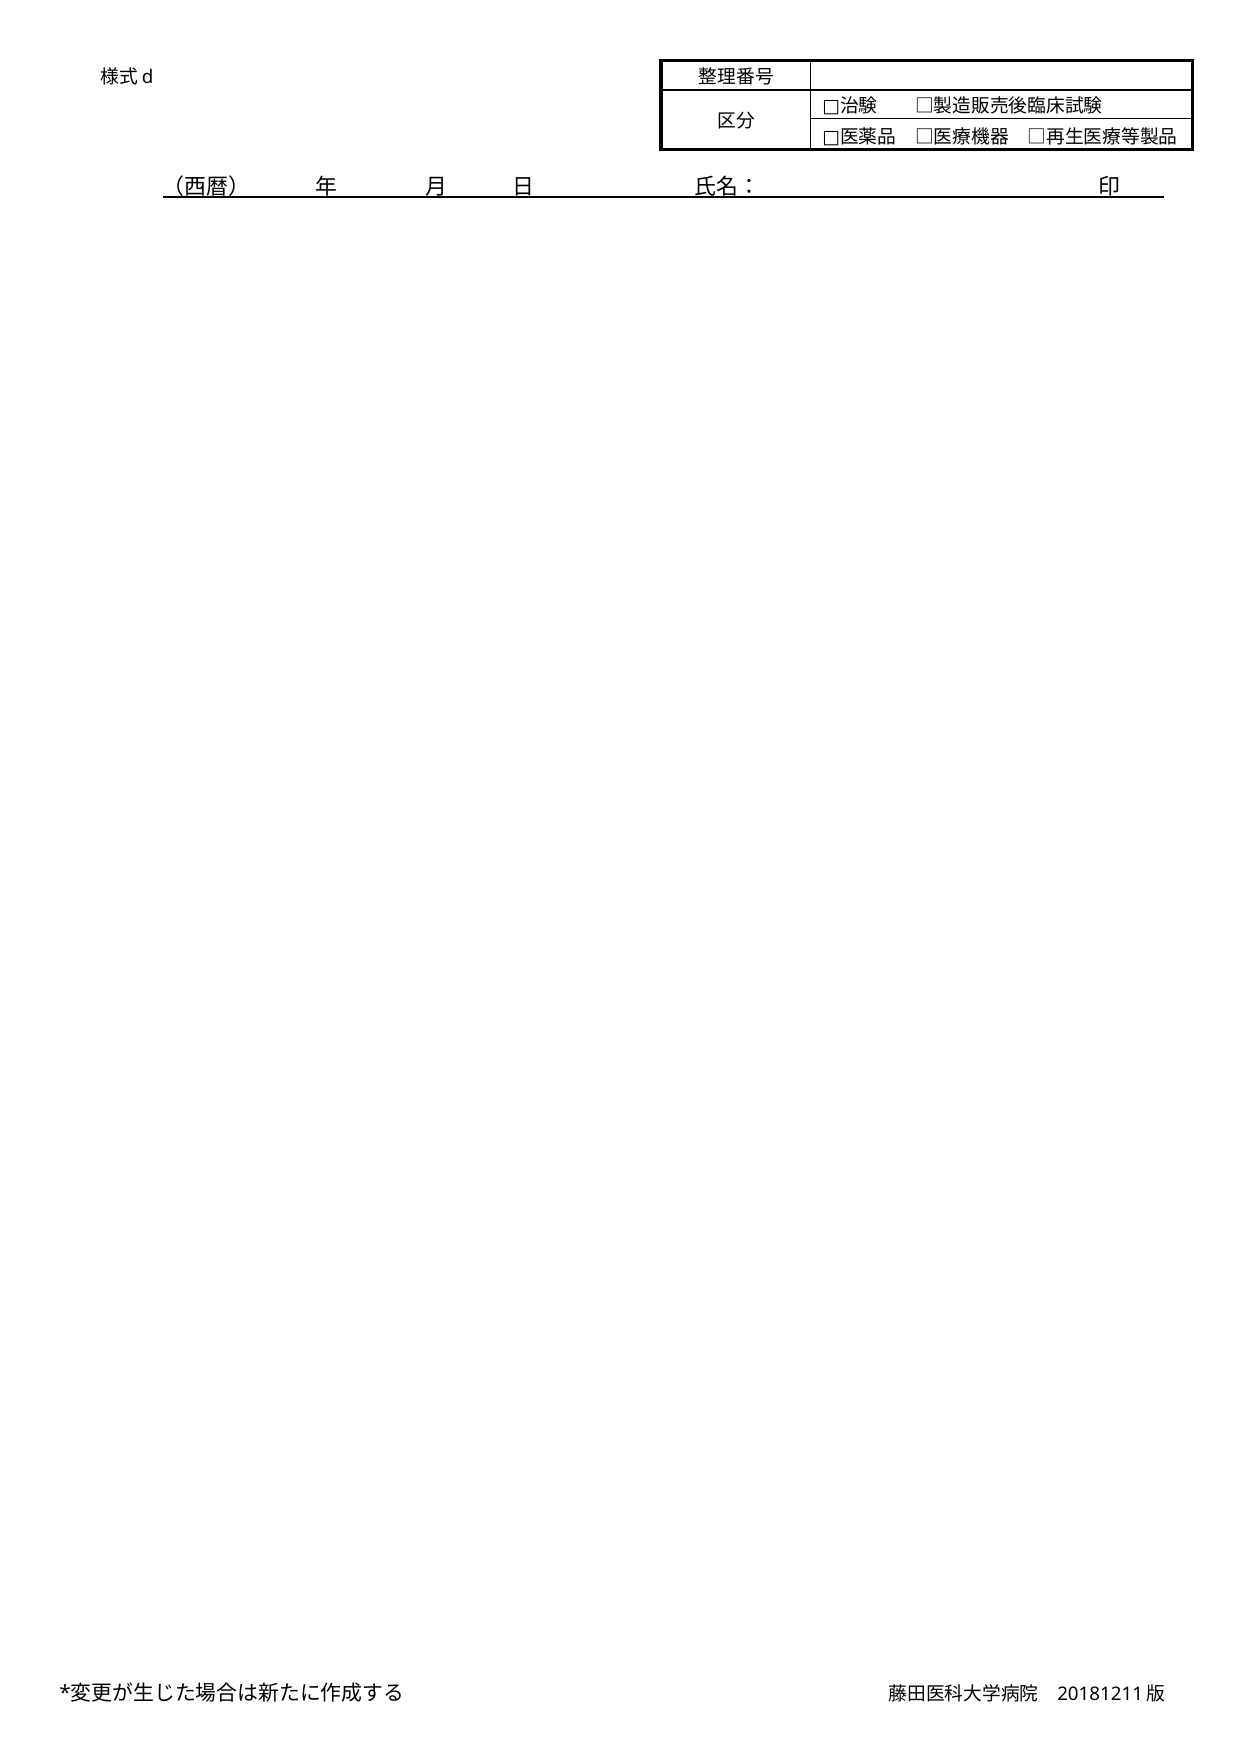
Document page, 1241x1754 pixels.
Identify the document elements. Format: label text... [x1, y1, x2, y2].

text （西暦） 年 月 日 氏名： 印 [162, 169, 1181, 201]
